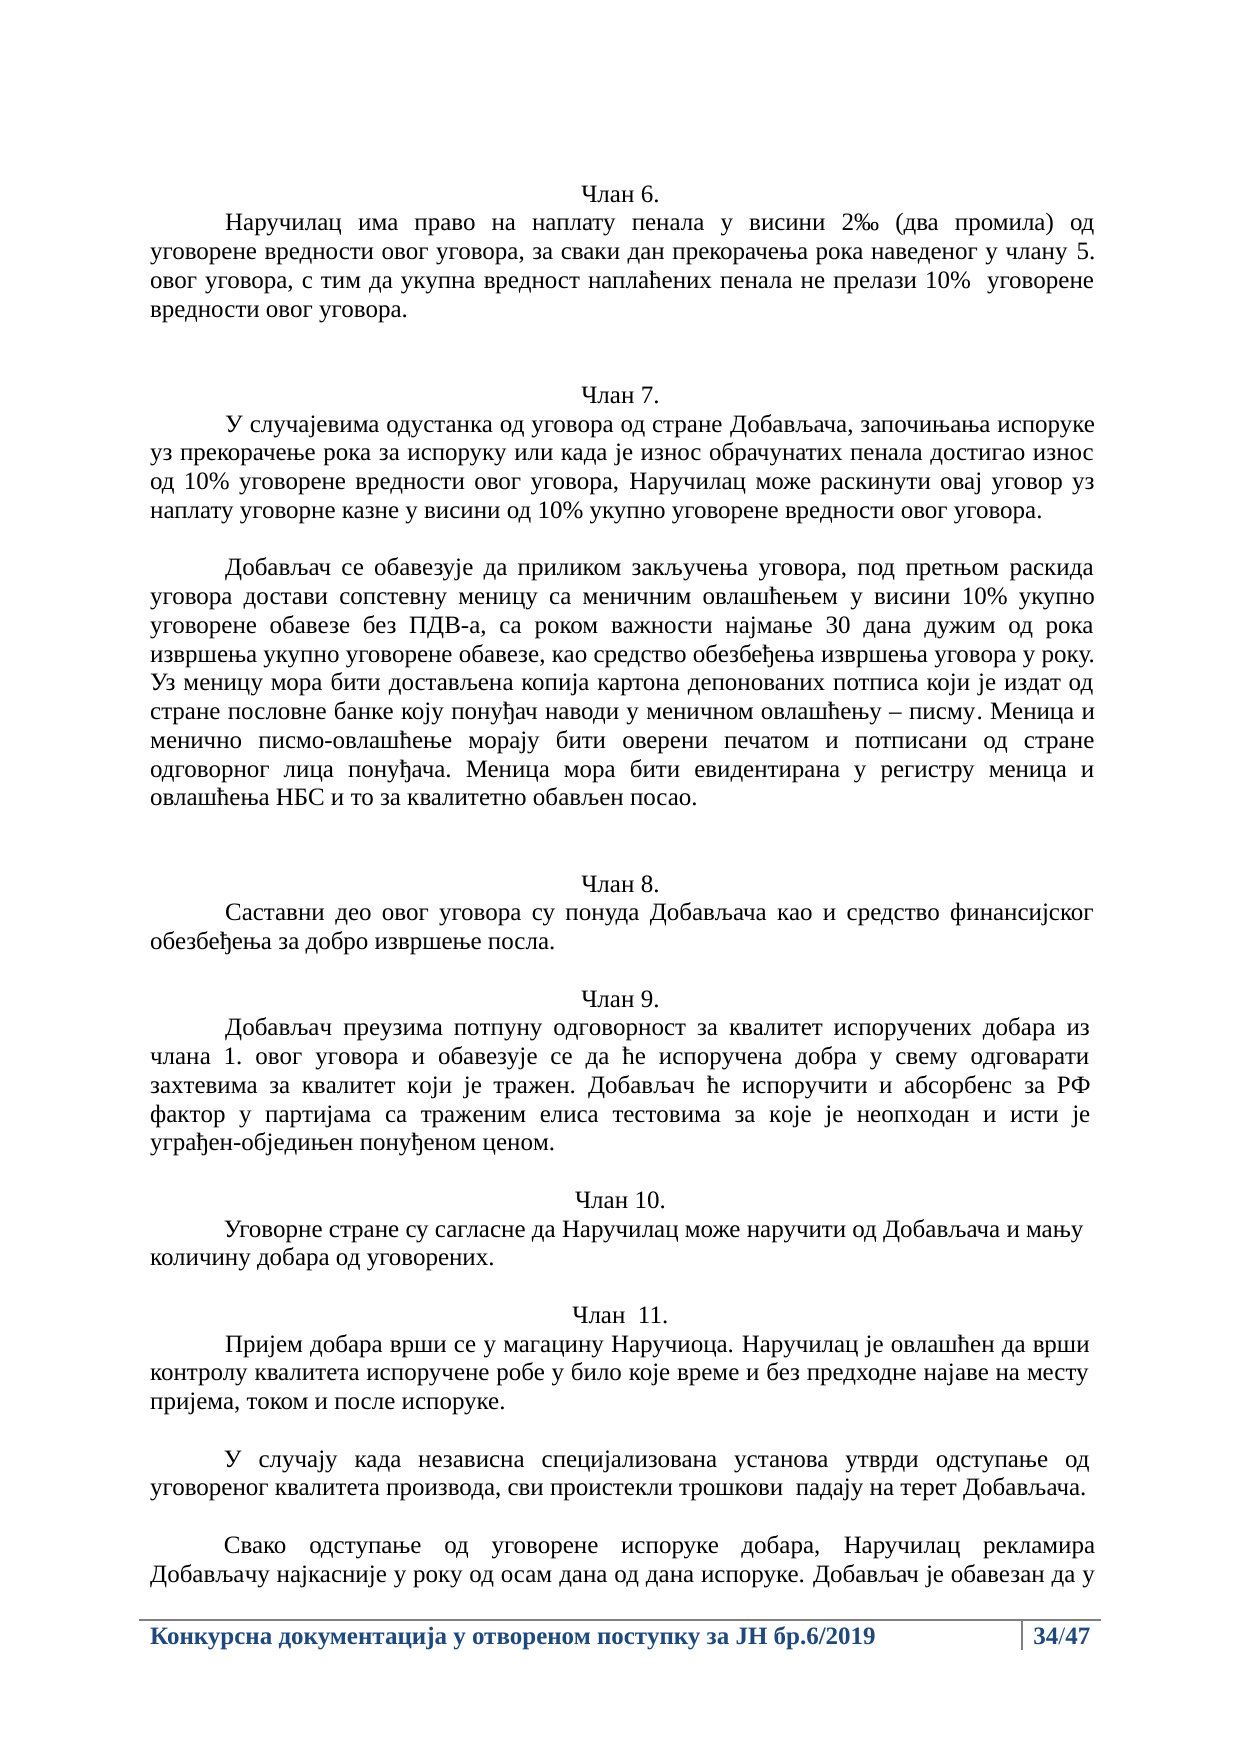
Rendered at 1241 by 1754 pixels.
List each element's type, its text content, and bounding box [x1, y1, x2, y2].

list Добављач преузима потпуну одговорност за квалитет испоручених добара из члана 1. овог уговора и обавезује се да ће испоручена добра у свему одговарати захтевима за квалитет који је тражен. Добављач ће испоручити и абсорбенс за РФ фактор у партијама са траженим елиса тестовима за које је неопходан и исти је уграђен-обједињен понуђеном ценом. [150, 1012, 1090, 1156]
subtitle Члан 9. [150, 984, 1090, 1012]
text Пријем добара врши се у магацину Наручиоца. Наручилац је овлашћен да врши контролу квалитета испоручене робе у било које време и без предходне најаве на месту пријема, током и после испоруке. [150, 1329, 1090, 1415]
text У случајевима одустанка од уговора од стране Добављача, започињања испоруке уз прекорачење рока за испоруку или када је износ обрачунатих пенала достигао износ од 10% уговорене вредности овог уговора, Наручилац може раскинути овај уговор уз наплату уговорне казне у висини од 10% укупно уговорене вредности овог уговора. [150, 409, 1095, 524]
subtitle Члан 7. [150, 380, 1090, 409]
text Добављач се обавезује да приликом закључења уговора, под претњом раскида уговора достави сопстевну меницу са меничним овлашћењем у висини 10% укупно уговорене обавезе без ПДВ-а, са роком важности најмање 30 дана дужим од рока извршења укупно уговорене обавезе, као средство обезбеђења извршења уговора у року. Уз меницу мора бити достављена копија картона депонованих потписа који је издат од стране пословне банке коју понуђач наводи у меничном овлашћењу – писму. Меница и менично писмо-овлашћење морају бити оверени печатом и потписани од стране одговорног лица понуђача. Меница мора бити евидентирана у регистру меница и овлашћења НБС и то за квалитетно обављен посао. [150, 552, 1095, 811]
text Наручилац има право на наплату пенала у висини 2‰ (два промила) од уговорене вредности овог уговора, за сваки дан прекорачења рока наведеног у члану 5. овог уговора, с тим да укупна вредност наплаћених пенала не прелази 10% уговорене вредности овог уговора. [150, 207, 1095, 322]
text Саставни део овог уговора су понуда Добављача као и средство финансијског обезбеђења за добро извршење посла. [150, 897, 1095, 955]
subtitle Члан 8. [150, 869, 1090, 897]
subtitle Члан 10. [150, 1185, 1090, 1214]
text Уговорне стране су сагласне да Наручилац може наручити од Добављача и мању количину добара од уговорених. [150, 1214, 1095, 1271]
subtitle Члан 6. [150, 179, 1090, 207]
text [150, 1530, 1095, 1587]
text У случају када независна специјализована установа утврди одступање од уговореног квалитета производа, сви проистекли трошкови падају на терет Добављача. [150, 1444, 1090, 1501]
text Члан 11. [150, 1300, 1090, 1329]
